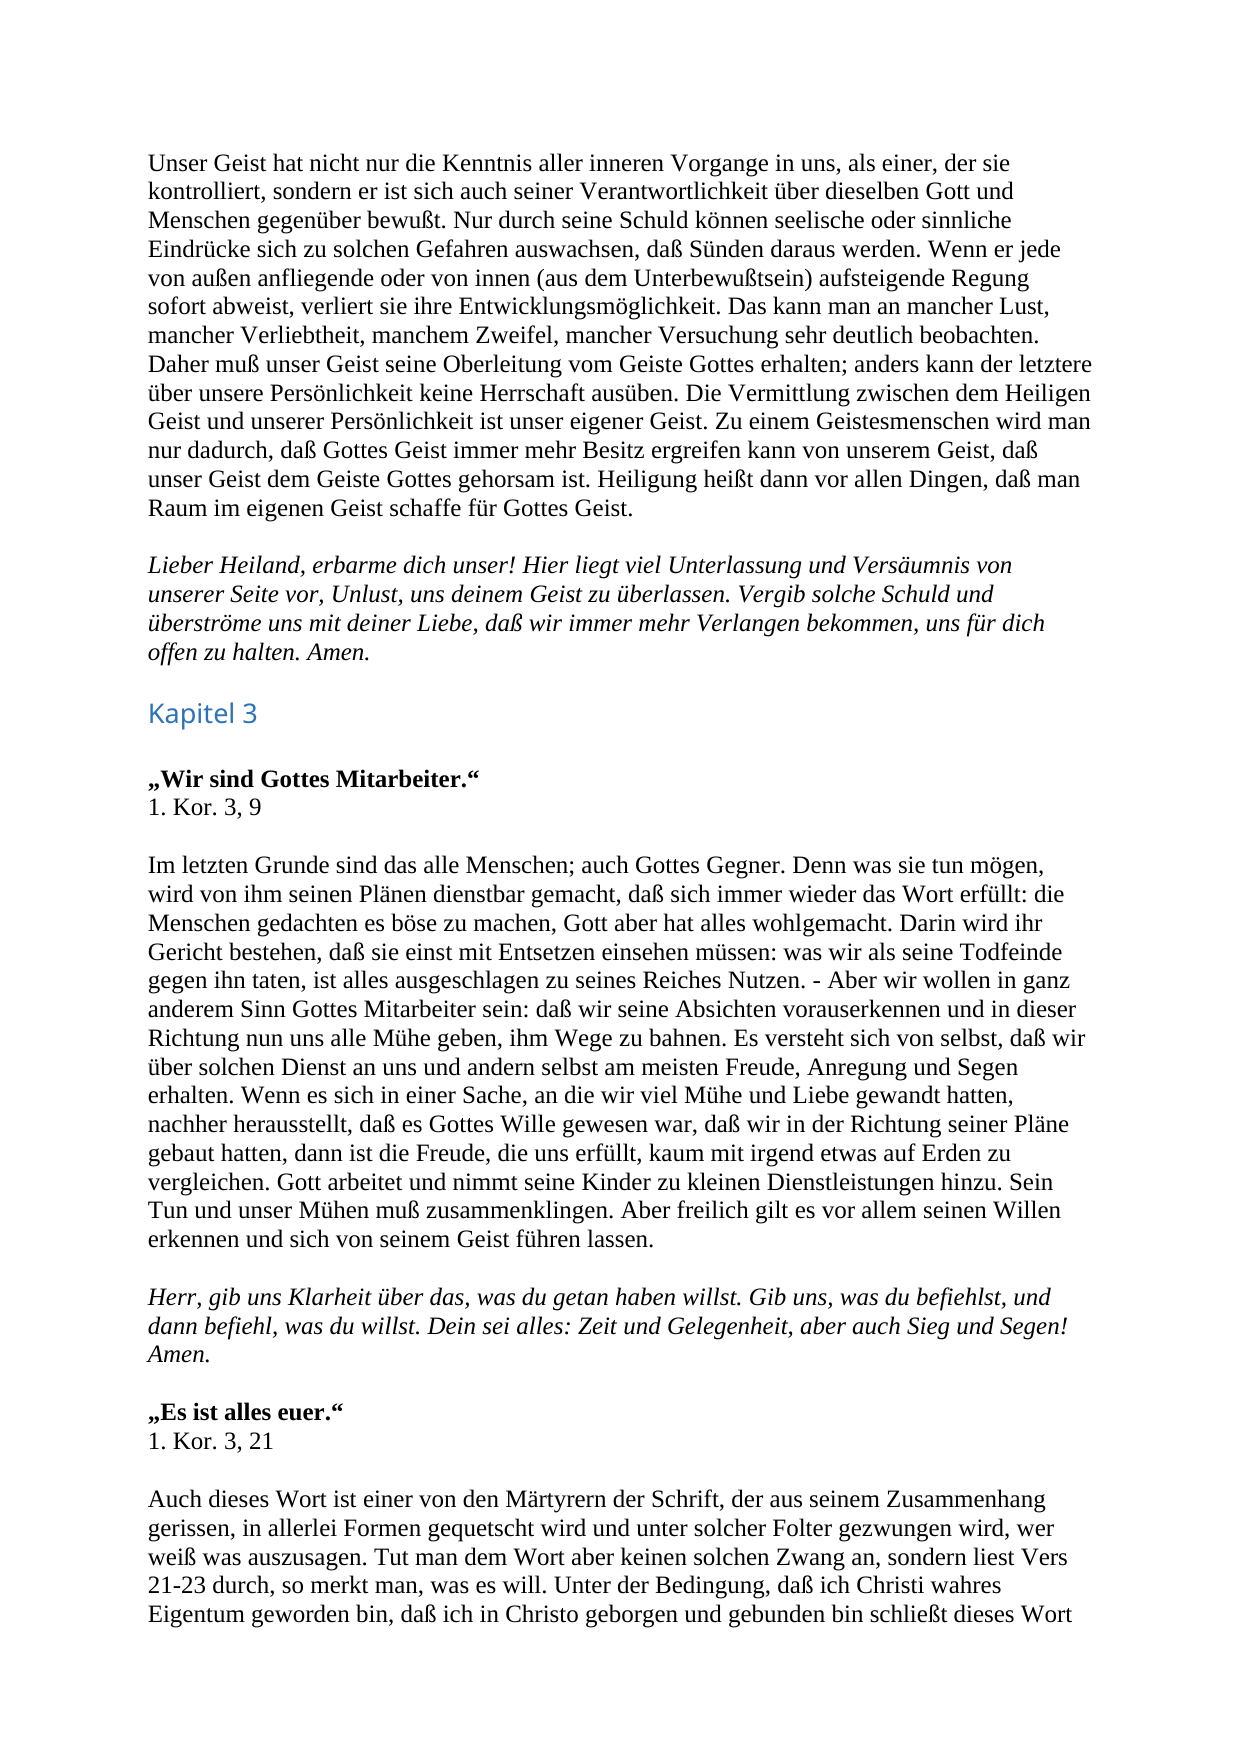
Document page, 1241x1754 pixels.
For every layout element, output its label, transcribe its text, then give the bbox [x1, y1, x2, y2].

text Herr, gib uns Klarheit über das, was du getan haben willst. Gib uns, was du befiehlst, und dann befiehl, was du willst. Dein sei alles: Zeit und Gelegenheit, aber auch Sieg und Segen! Amen. [148, 1282, 1093, 1368]
text Im letzten Grunde sind das alle Menschen; auch Gottes Gegner. Denn was sie tun mögen, wird von ihm seinen Plänen dienstbar gemacht, daß sich immer wieder das Wort erfüllt: die Menschen gedachten es böse zu machen, Gott aber hat alles wohlgemacht. Darin wird ihr Gericht bestehen, daß sie einst mit Entsetzen einsehen müssen: was wir als seine Todfeinde gegen ihn taten, ist alles ausgeschlagen zu seines Reiches Nutzen. - Aber wir wollen in ganz anderem Sinn Gottes Mitarbeiter sein: daß wir seine Absichten vorauserkennen und in dieser Richtung nun uns alle Mühe geben, ihm Wege zu bahnen. Es versteht sich von selbst, daß wir über solchen Dienst an uns und andern selbst am meisten Freude, Anregung und Segen erhalten. Wenn es sich in einer Sache, an die wir viel Mühe und Liebe gewandt hatten, nachher herausstellt, daß es Gottes Wille gewesen war, daß wir in der Richtung seiner Pläne gebaut hatten, dann ist die Freude, die uns erfüllt, kaum mit irgend etwas auf Erden zu vergleichen. Gott arbeitet und nimmt seine Kinder zu kleinen Dienstleistungen hinzu. Sein Tun und unser Mühen muß zusammenklingen. Aber freilich gilt es vor allem seinen Willen erkennen und sich von seinem Geist führen lassen. [148, 850, 1093, 1253]
text Lieber Heiland, erbarme dich unser! Hier liegt viel Unterlassung und Versäumnis von unserer Seite vor, Unlust, uns deinem Geist zu überlassen. Vergib solche Schuld und überströme uns mit deiner Liebe, daß wir immer mehr Verlangen bekommen, uns für dich offen zu halten. Amen. [148, 551, 1093, 666]
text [148, 1484, 1093, 1628]
text „Wir sind Gottes Mitarbeiter.“ 1. Kor. 3, 9 [148, 764, 1093, 821]
subtitle Kapitel 3 [148, 695, 1093, 732]
text „Es ist alles euer.“ 1. Kor. 3, 21 [148, 1397, 1093, 1455]
text Unser Geist hat nicht nur die Kenntnis aller inneren Vorgange in uns, als einer, der sie kontrolliert, sondern er ist sich auch seiner Verantwortlichkeit über dieselben Gott und Menschen gegenüber bewußt. Nur durch seine Schuld können seelische oder sinnliche Eindrücke sich zu solchen Gefahren auswachsen, daß Sünden daraus werden. Wenn er jede von außen anfliegende oder von innen (aus dem Unterbewußtsein) aufsteigende Regung sofort abweist, verliert sie ihre Entwicklungsmöglichkeit. Das kann man an mancher Lust, mancher Verliebtheit, manchem Zweifel, mancher Versuchung sehr deutlich beobachten. Daher muß unser Geist seine Oberleitung vom Geiste Gottes erhalten; anders kann der letztere über unsere Persönlichkeit keine Herrschaft ausüben. Die Vermittlung zwischen dem Heiligen Geist und unserer Persönlichkeit ist unser eigener Geist. Zu einem Geistesmenschen wird man nur dadurch, daß Gottes Geist immer mehr Besitz ergreifen kann von unserem Geist, daß unser Geist dem Geiste Gottes gehorsam ist. Heiligung heißt dann vor allen Dingen, daß man Raum im eigenen Geist schaffe für Gottes Geist. [148, 148, 1093, 521]
